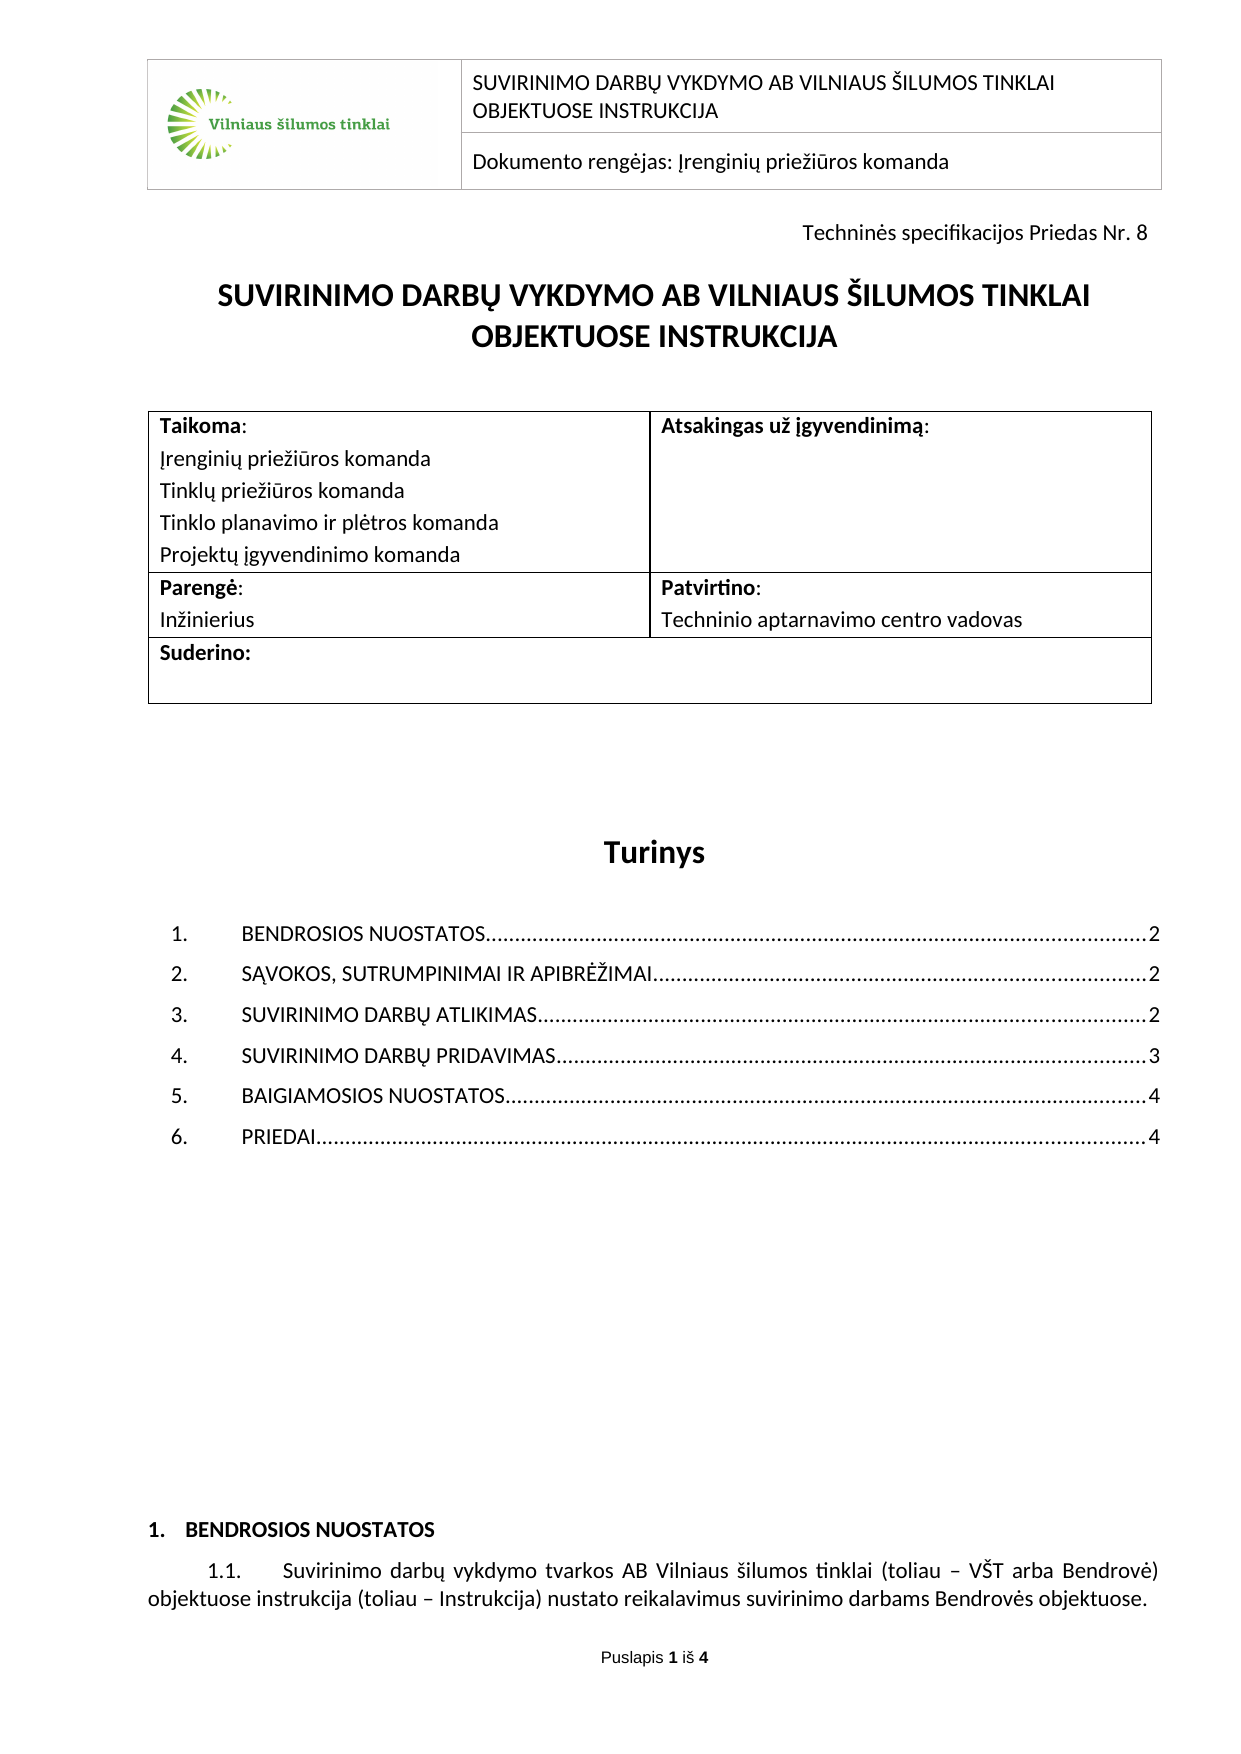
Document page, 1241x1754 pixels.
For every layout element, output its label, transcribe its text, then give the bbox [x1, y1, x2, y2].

table_cell Patvirtino: Techninio aptarnavimo centro vadovas [651, 573, 1151, 637]
text SUVIRINIMO DARBŲ VYKDYMO AB VILNIAUS ŠILUMOS TINKLAI OBJEKTUOSE INSTRUKCIJA [148, 274, 1161, 355]
table_header Atsakingas už įgyvendinimą: [651, 412, 1151, 572]
subtitle BENDROSIOS NUOSTATOS [148, 1516, 1161, 1544]
table_cell Suderino: [149, 638, 1151, 702]
table_header Taikoma: Įrenginių priežiūros komanda Tinklų priežiūros komanda Tinklo planavimo ir plėtros komanda Projektų įgyvendinimo komanda [149, 412, 649, 572]
table_cell Parengė: Inžinierius [149, 573, 649, 637]
list Suvirinimo darbų vykdymo tvarkos AB Vilniaus šilumos tinklai (toliau – VŠT arba Bendrovė) objektuose instrukcija (toliau – Instrukcija) nustato reikalavimus suvirinimo darbams Bendrovės objektuose. [148, 1556, 1161, 1612]
text Techninės specifikacijos Priedas Nr. 8 [148, 218, 1161, 246]
picture [147, 61, 439, 187]
